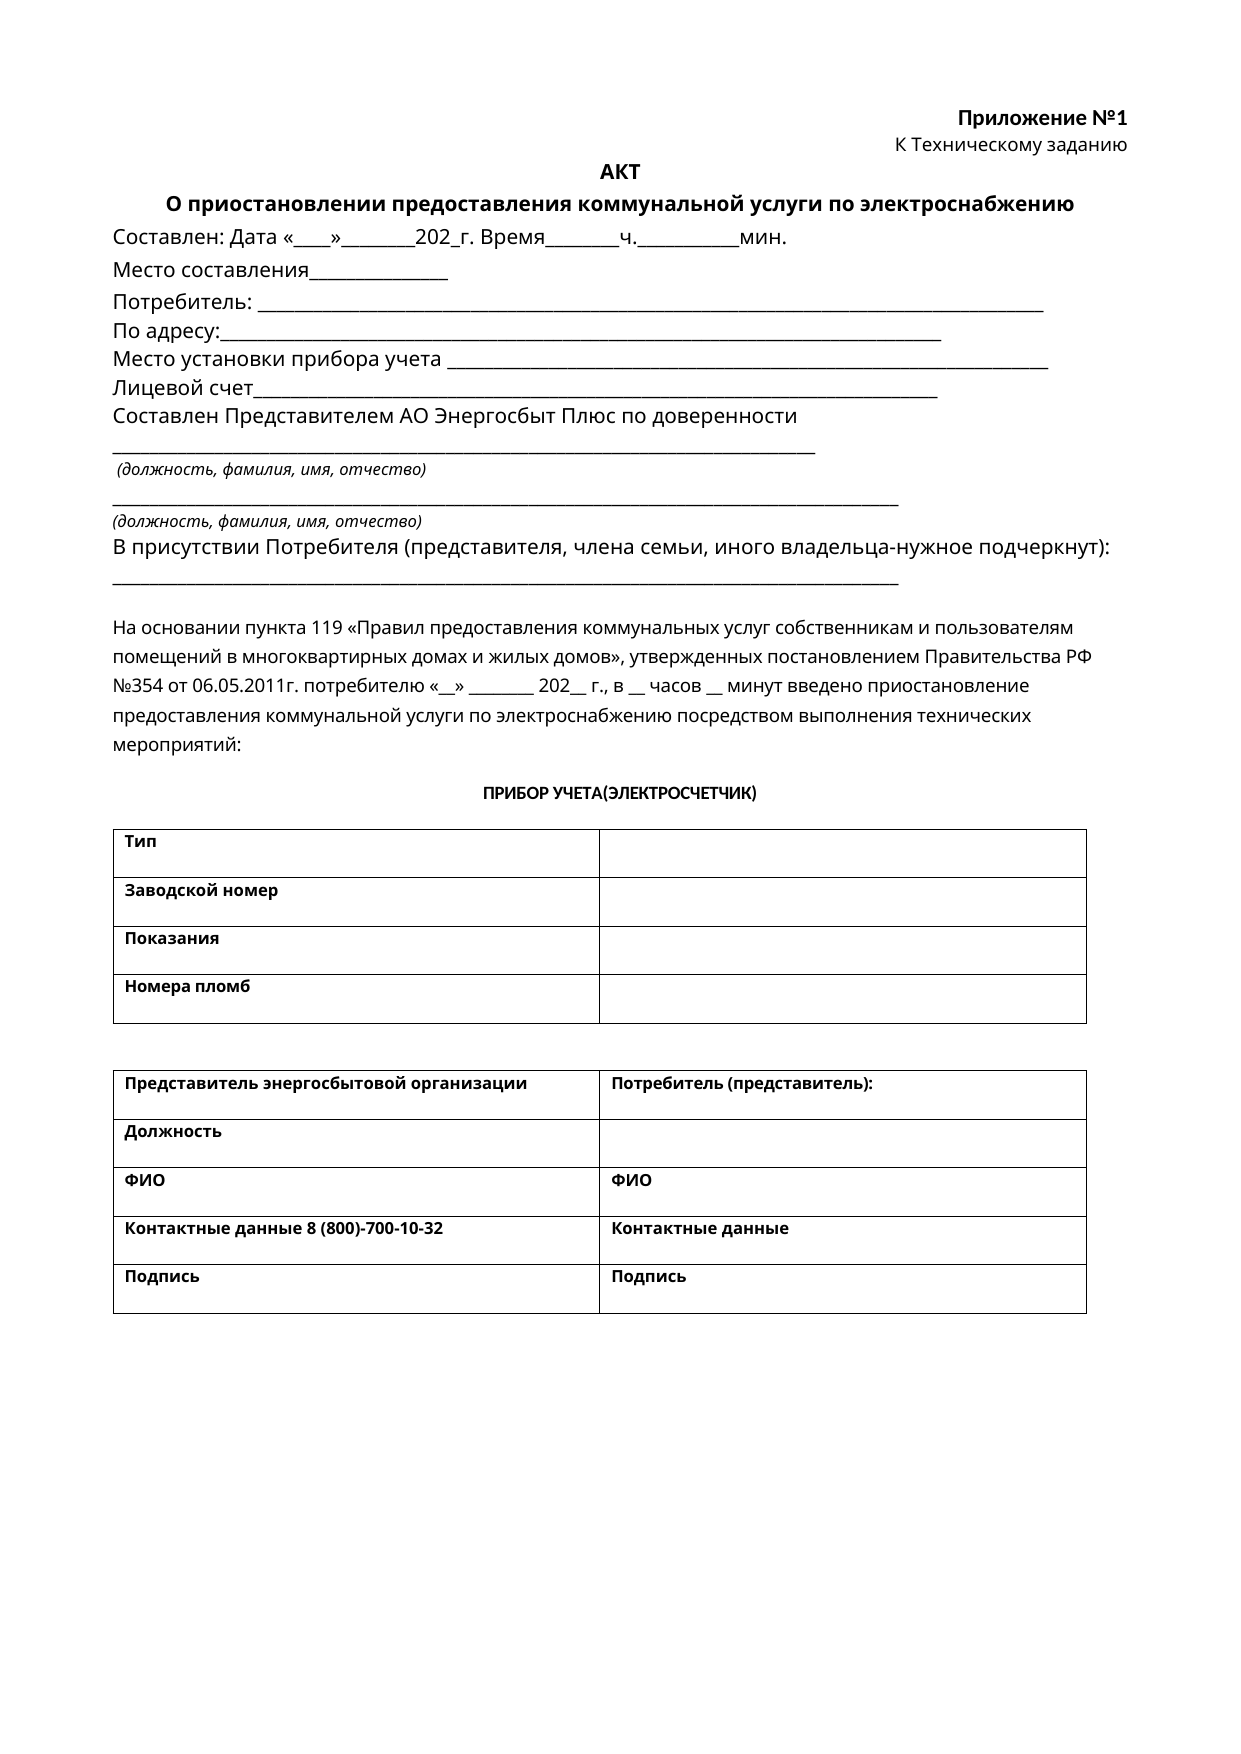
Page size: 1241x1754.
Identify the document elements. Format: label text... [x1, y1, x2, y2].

text К Техническому заданию [112, 131, 1128, 157]
table_cell Контактные данные [600, 1217, 1086, 1264]
subtitle Приложение №1 [821, 103, 1128, 131]
table_cell [600, 927, 1086, 974]
table_header Потребитель (представитель): [600, 1071, 1086, 1119]
table_cell Показания [114, 927, 599, 974]
table_cell Подпись [114, 1265, 599, 1312]
table_cell ФИО [114, 1168, 599, 1216]
text По адресу:______________________________________________________________________________ [112, 316, 1128, 344]
table_cell Номера пломб [114, 975, 599, 1022]
text Потребитель: _____________________________________________________________________________________ [112, 287, 1128, 316]
table_cell Контактные данные 8 (800)-700-10-32 [114, 1217, 599, 1264]
table_cell [600, 878, 1086, 926]
table_cell [600, 975, 1086, 1022]
text Составлен: Дата «____»________202_г. Время________ч.___________мин. [112, 222, 1128, 251]
table_cell ФИО [600, 1168, 1086, 1216]
table_header Тип [114, 830, 599, 877]
text Место установки прибора учета _________________________________________________________________ [112, 344, 1128, 373]
text ПРИБОР УЧЕТА(ЭЛЕКТРОСЧЕТЧИК) [112, 781, 1128, 804]
text Место составления_______________ [112, 255, 1128, 283]
text ____________________________________________________________________________ [112, 429, 1128, 458]
text АКТ [112, 157, 1128, 185]
text (должность, фамилия, имя, отчество) [112, 509, 1128, 532]
text Составлен Представителем АО Энергосбыт Плюс по доверенности [112, 401, 1128, 429]
text _____________________________________________________________________________________ [112, 560, 1128, 589]
table_header Представитель энергосбытовой организации [114, 1071, 599, 1119]
table_cell [600, 1120, 1086, 1167]
table_cell Подпись [600, 1265, 1086, 1312]
text На основании пункта 119 «Правил предоставления коммунальных услуг собственникам и пользователям помещений в многоквартирных домах и жилых домов», утвержденных постановлением Правительства РФ №354 от 06.05.2011г. потребителю «__» ________ 202__ г., в __ часов __ минут введено приостановление предоставления коммунальной услуги по электроснабжению посредством выполнения технических мероприятий: [112, 614, 1128, 757]
table_header [600, 830, 1086, 877]
text О приостановлении предоставления коммунальной услуги по электроснабжению [112, 189, 1128, 218]
table_cell Заводской номер [114, 878, 599, 926]
text В присутствии Потребителя (представителя, члена семьи, иного владельца-нужное подчеркнут): [112, 532, 1128, 560]
text _____________________________________________________________________________________ [112, 481, 1128, 509]
text (должность, фамилия, имя, отчество) [112, 458, 1128, 481]
table_cell Должность [114, 1120, 599, 1167]
text Лицевой счет__________________________________________________________________________ [112, 373, 1128, 401]
